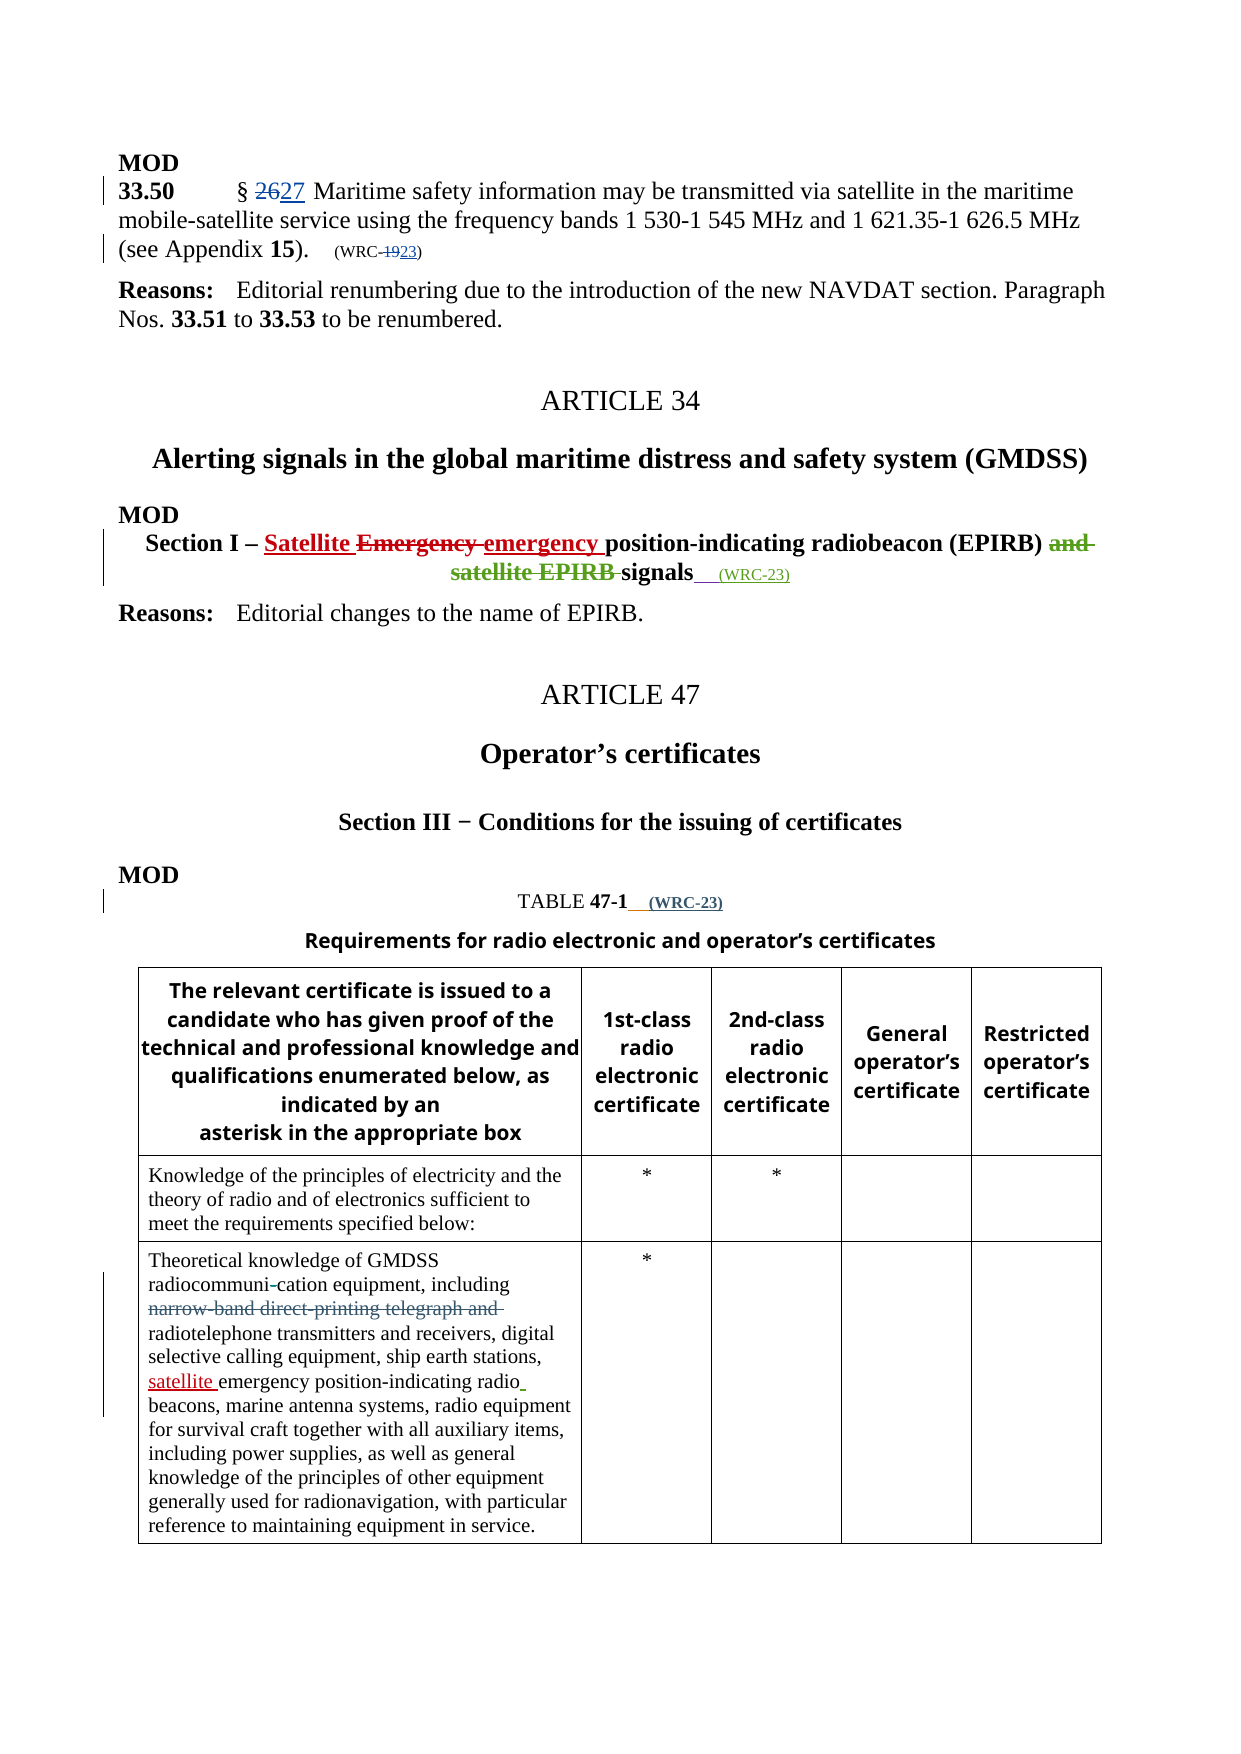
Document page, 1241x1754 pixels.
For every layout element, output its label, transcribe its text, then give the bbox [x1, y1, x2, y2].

table_cell * [712, 1156, 841, 1241]
table_cell [972, 1242, 1101, 1543]
text Section I – position-indicating radiobeacon (EPIRB) signals [118, 528, 1122, 586]
table_header Restricted operator’s certificate [972, 968, 1101, 1155]
table_header The relevant certificate is issued to a candidate who has given proof of the technical and professional knowledge and qualifications enumerated below, as indicated by an asterisk in the appropriate box [139, 968, 581, 1155]
table_cell [712, 1242, 841, 1543]
table_header 2nd-class radio electronic certificate [712, 968, 841, 1155]
table_header 1st-class radio electronic certificate [582, 968, 711, 1155]
text ARTICLE 34 [118, 383, 1122, 416]
text MOD [118, 861, 1122, 889]
text MOD [118, 500, 1122, 528]
text TABLE 47-1 [118, 889, 1122, 913]
table_cell Knowledge of the principles of electricity and the theory of radio and of electronics sufficient to meet the requirements specified below: [139, 1156, 581, 1241]
text Reasons: Editorial renumbering due to the introduction of the new NAVDAT section. Paragraph Nos. 33.51 to 33.53 to be renumbered. [118, 275, 1122, 333]
text Reasons: Editorial changes to the name of EPIRB. [118, 598, 1122, 627]
text MOD [118, 148, 1122, 176]
table_cell [842, 1242, 971, 1543]
title Operator’s certificates [118, 736, 1122, 769]
title Alerting signals in the global maritime distress and safety system (GMDSS) [118, 441, 1122, 475]
title Requirements for radio electronic and operator’s certificates [118, 926, 1122, 954]
table_header General operator’s certificate [842, 968, 971, 1155]
title 33.50 § Maritime safety information may be transmitted via satellite in the maritime mobile-satellite service using the frequency bands 1 530-1 545 MHz and 1 621.35-1 626.5 MHz (see Appendix 15). (WRC-) [118, 176, 1122, 263]
table_cell * [582, 1156, 711, 1241]
table_cell * [582, 1242, 711, 1543]
table_cell [842, 1156, 971, 1241]
text Section III − Conditions for the issuing of certificates [118, 807, 1122, 836]
table_cell [972, 1156, 1101, 1241]
table_cell Theoretical knowledge of GMDSS radiocommunication equipment, including radiotelephone transmitters and receivers, digital selective calling equipment, ship earth stations, emergency position-indicating radiobeacons, marine antenna systems, radio equipment for survival craft together with all auxiliary items, including power supplies, as well as general knowledge of the principles of other equipment generally used for radionavigation, with particular reference to maintaining equipment in service. [139, 1242, 581, 1543]
text ARTICLE 47 [118, 677, 1122, 711]
